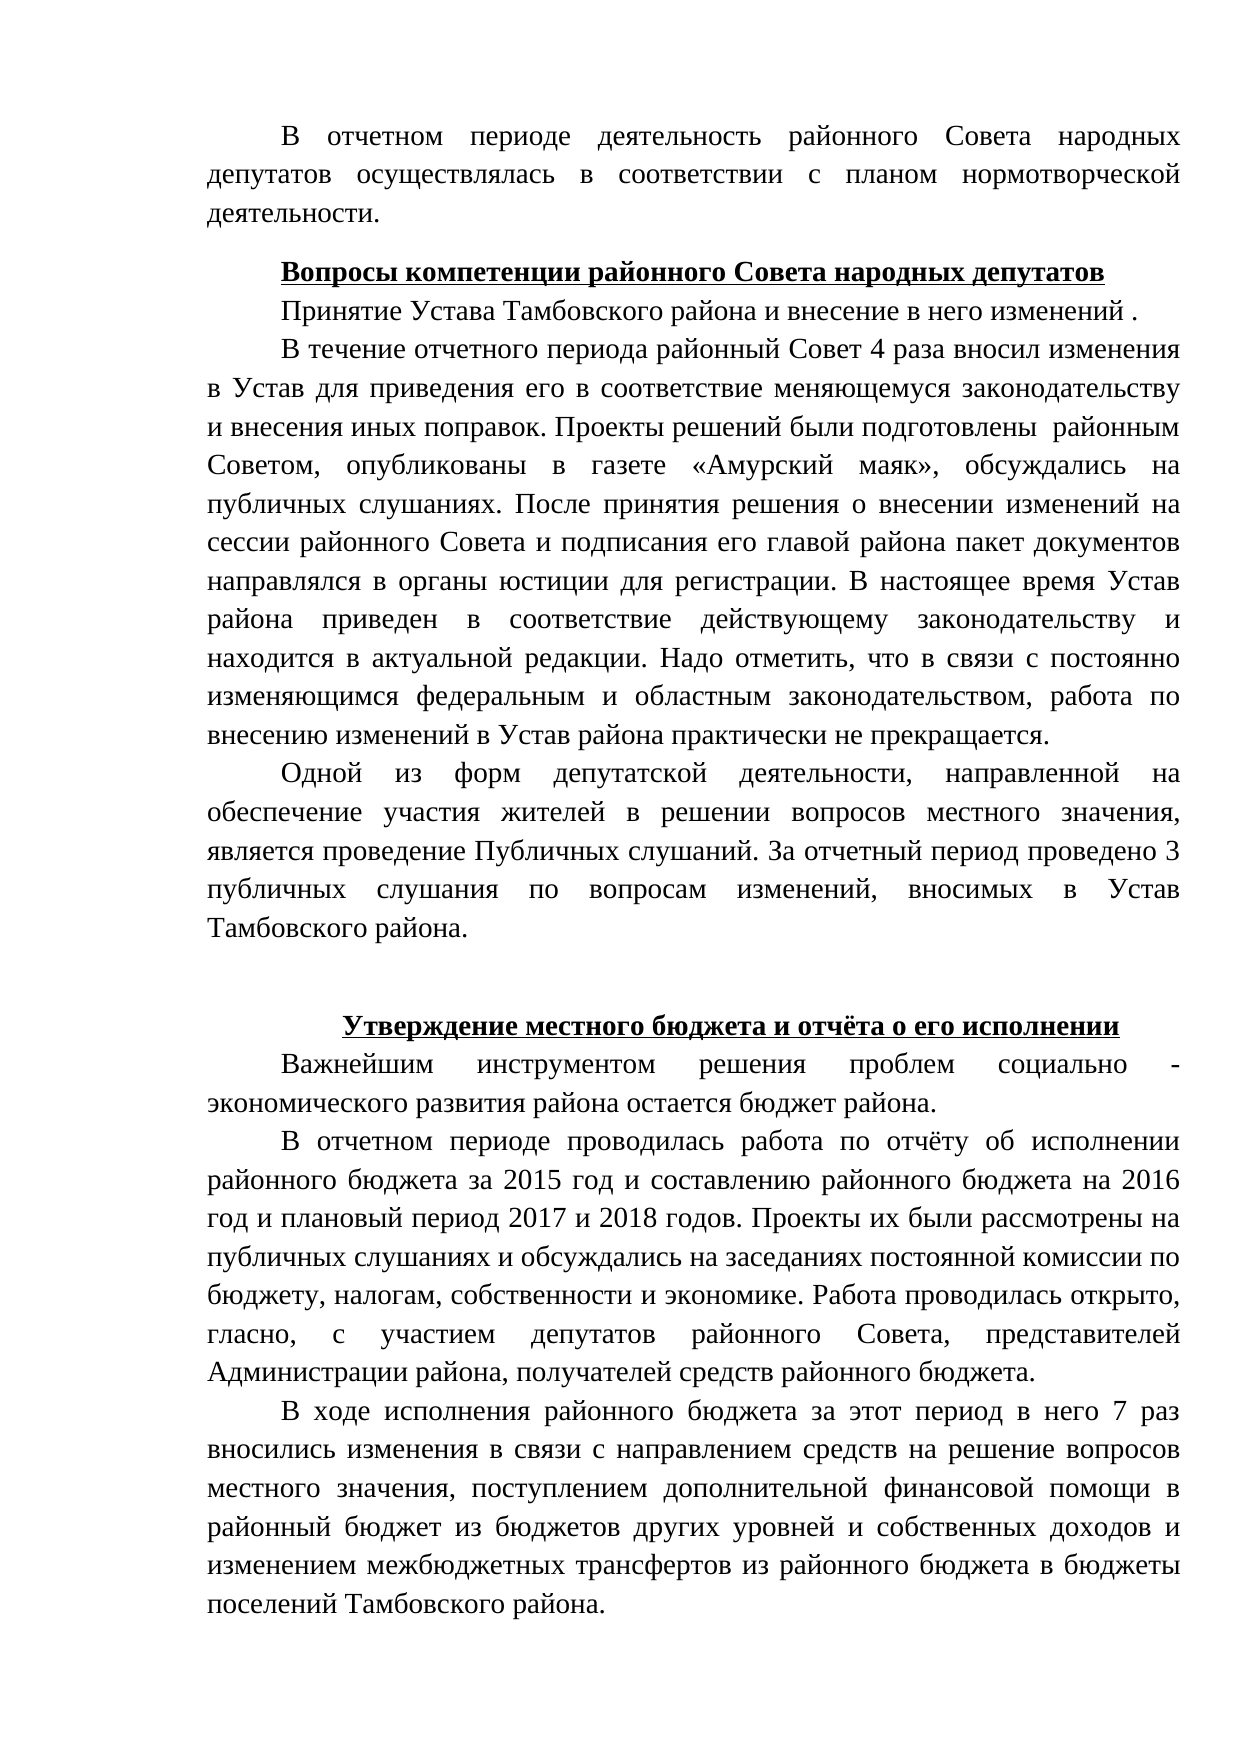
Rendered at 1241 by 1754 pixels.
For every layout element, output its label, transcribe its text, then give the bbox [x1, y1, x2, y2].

text В отчетном периоде проводилась работа по отчёту об исполнении районного бюджета за 2015 год и составлению районного бюджета на 2016 год и плановый период 2017 и 2018 годов. Проекты их были рассмотрены на публичных слушаниях и обсуждались на заседаниях постоянной комиссии по бюджету, налогам, собственности и экономике. Работа проводилась открыто, гласно, с участием депутатов районного Совета, представителей Администрации района, получателей средств районного бюджета. [207, 1123, 1181, 1388]
text Утверждение местного бюджета и отчёта о его исполнении [207, 1008, 1181, 1041]
text В ходе исполнения районного бюджета за этот период в него 7 раз вносились изменения в связи с направлением средств на решение вопросов местного значения, поступлением дополнительной финансовой помощи в районный бюджет из бюджетов других уровней и собственных доходов и изменением межбюджетных трансфертов из районного бюджета в бюджеты поселений Тамбовского района. [207, 1393, 1181, 1619]
text Вопросы компетенции районного Совета народных депутатов [207, 254, 1181, 288]
text В течение отчетного периода районный Совет 4 раза вносил изменения в Устав для приведения его в соответствие меняющемуся законодательству и внесения иных поправок. Проекты решений были подготовлены районным Советом, опубликованы в газете «Амурский маяк», обсуждались на публичных слушаниях. После принятия решения о внесении изменений на сессии районного Совета и подписания его главой района пакет документов направлялся в органы юстиции для регистрации. В настоящее время Устав района приведен в соответствие действующему законодательству и находится в актуальной редакции. Надо отметить, что в связи с постоянно изменяющимся федеральным и областным законодательством, работа по внесению изменений в Устав района практически не прекращается. [207, 332, 1181, 751]
text Принятие Устава Тамбовского района и внесение в него изменений . [207, 293, 1181, 327]
text Важнейшим инструментом решения проблем социально - экономического развития района остается бюджет района. [207, 1046, 1181, 1118]
text В отчетном периоде деятельность районного Совета народных депутатов осуществлялась в соответствии с планом нормотворческой деятельности. [207, 118, 1181, 229]
text Одной из форм депутатской деятельности, направленной на обеспечение участия жителей в решении вопросов местного значения, является проведение Публичных слушаний. За отчетный период проведено 3 публичных слушания по вопросам изменений, вносимых в Устав Тамбовского района. [207, 756, 1181, 943]
